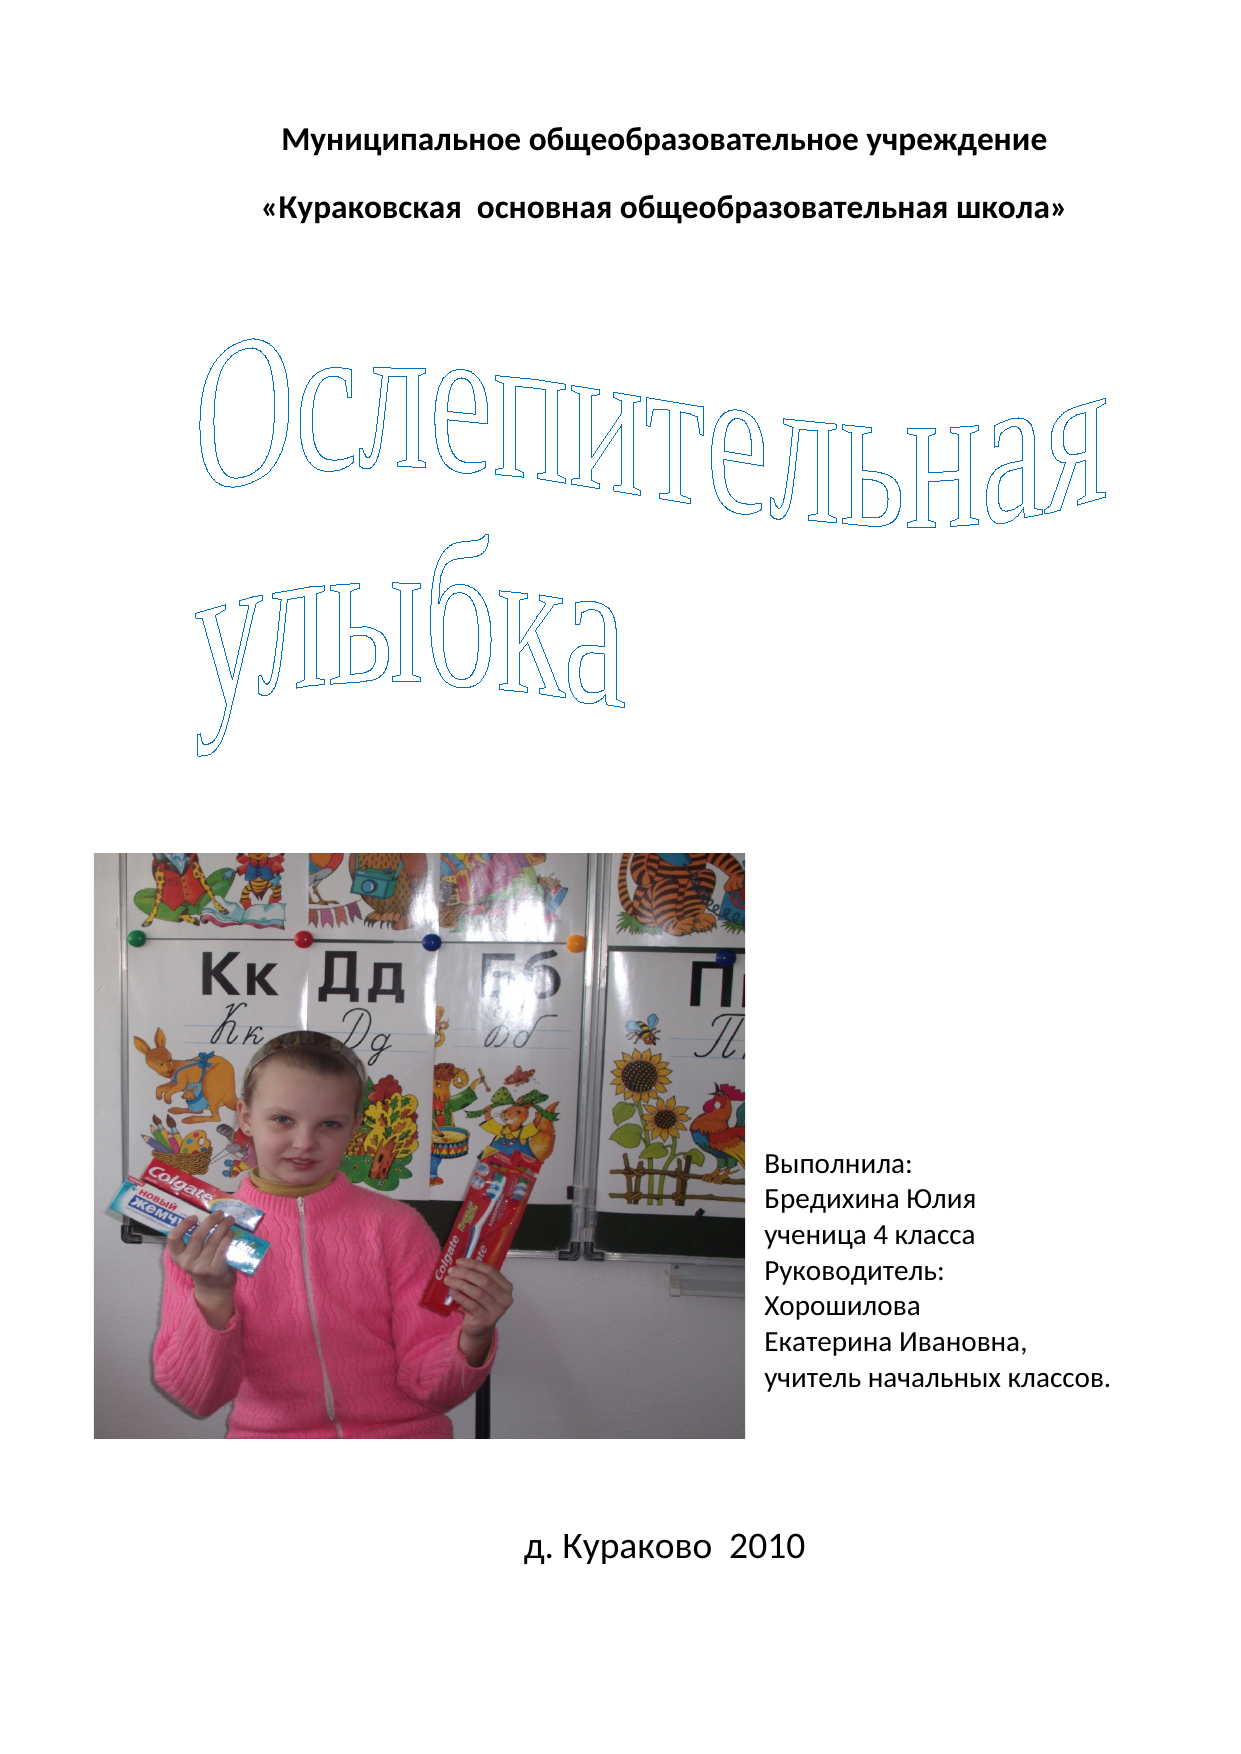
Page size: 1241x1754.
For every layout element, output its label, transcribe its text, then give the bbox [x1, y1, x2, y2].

text Выполнила: Бредихина Юлия ученица 4 класса Руководитель: Хорошилова Екатерина Ивановна, учитель начальных классов. [746, 1109, 1152, 1394]
text д. Кураково 2010 [177, 1522, 1152, 1568]
picture [93, 853, 746, 1439]
text Муниципальное общеобразовательное учреждение [177, 118, 1152, 159]
text «Кураковская основная общеобразовательная школа» [177, 186, 1152, 226]
